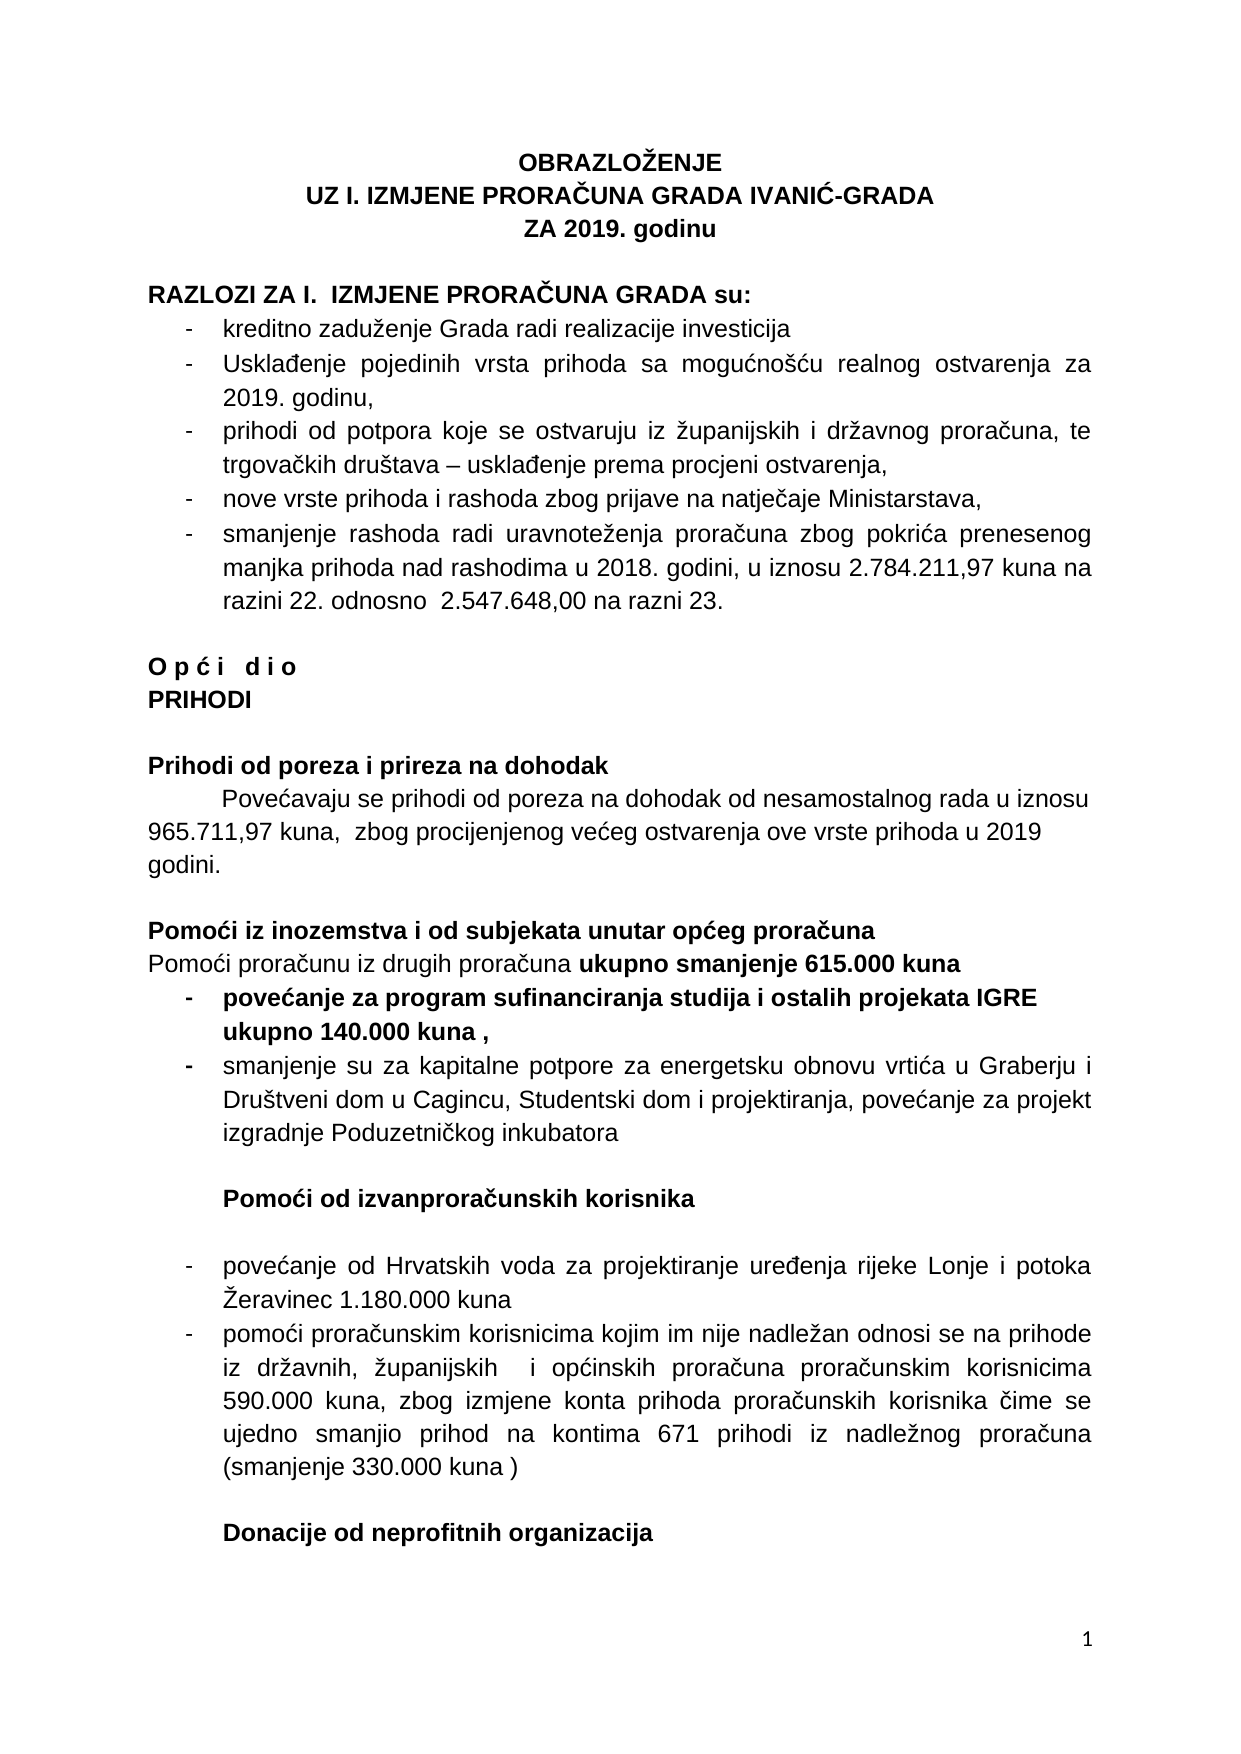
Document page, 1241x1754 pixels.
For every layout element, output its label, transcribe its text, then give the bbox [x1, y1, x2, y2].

text PRIHODI [148, 685, 1093, 714]
text Povećavaju se prihodi od poreza na dohodak od nesamostalnog rada u iznosu 965.711,97 kuna, zbog procijenjenog većeg ostvarenja ove vrste prihoda u 2019 godini. [148, 784, 1093, 879]
text O p ć i d i o [148, 652, 1093, 681]
list kreditno zaduženje Grada radi realizacije investicija [185, 313, 1093, 343]
list nove vrste prihoda i rashoda zbog prijave na natječaje Ministarstava, [185, 483, 1093, 514]
list pomoći proračunskim korisnicima kojim im nije nadležan odnosi se na prihode iz državnih, županijskih i općinskih proračuna proračunskim korisnicima 590.000 kuna, zbog izmjene konta prihoda proračunskih korisnika čime se ujedno smanjio prihod na kontima 671 prihodi iz nadležnog proračuna (smanjenje 330.000 kuna ) [185, 1318, 1093, 1481]
list povećanje za program sufinanciranja studija i ostalih projekata IGRE ukupno 140.000 kuna , [185, 982, 1093, 1046]
text OBRAZLOŽENJE [148, 148, 1093, 176]
list Usklađenje pojedinih vrsta prihoda sa mogućnošću realnog ostvarenja za 2019. godinu, [185, 348, 1093, 411]
list prihodi od potpora koje se ostvaruju iz županijskih i državnog proračuna, te trgovačkih društava – usklađenje prema procjeni ostvarenja, [185, 416, 1093, 479]
text ZA 2019. godinu [148, 214, 1093, 242]
text RAZLOZI ZA I. IZMJENE PRORAČUNA GRADA su: [148, 280, 1093, 308]
list smanjenje su za kapitalne potpore za energetsku obnovu vrtića u Graberju i Društveni dom u Cagincu, Studentski dom i projektiranja, povećanje za projekt izgradnje Poduzetničkog inkubatora [185, 1050, 1093, 1147]
list Pomoći od izvanproračunskih korisnika [223, 1184, 1093, 1213]
list smanjenje rashoda radi uravnoteženja proračuna zbog pokrića prenesenog manjka prihoda nad rashodima u 2018. godini, u iznosu 2.784.211,97 kuna na razini 22. odnosno 2.547.648,00 na razni 23. [185, 518, 1093, 615]
text Prihodi od poreza i prireza na dohodak [148, 751, 1093, 780]
text UZ I. IZMJENE PRORAČUNA GRADA IVANIĆ-GRADA [148, 181, 1093, 209]
list Donacije od neprofitnih organizacija [223, 1518, 1093, 1547]
text Pomoći proračunu iz drugih proračuna ukupno smanjenje 615.000 kuna [148, 949, 1093, 978]
text Pomoći iz inozemstva i od subjekata unutar općeg proračuna [148, 916, 1093, 945]
list povećanje od Hrvatskih voda za projektiranje uređenja rijeke Lonje i potoka Žeravinec 1.180.000 kuna [185, 1250, 1093, 1314]
